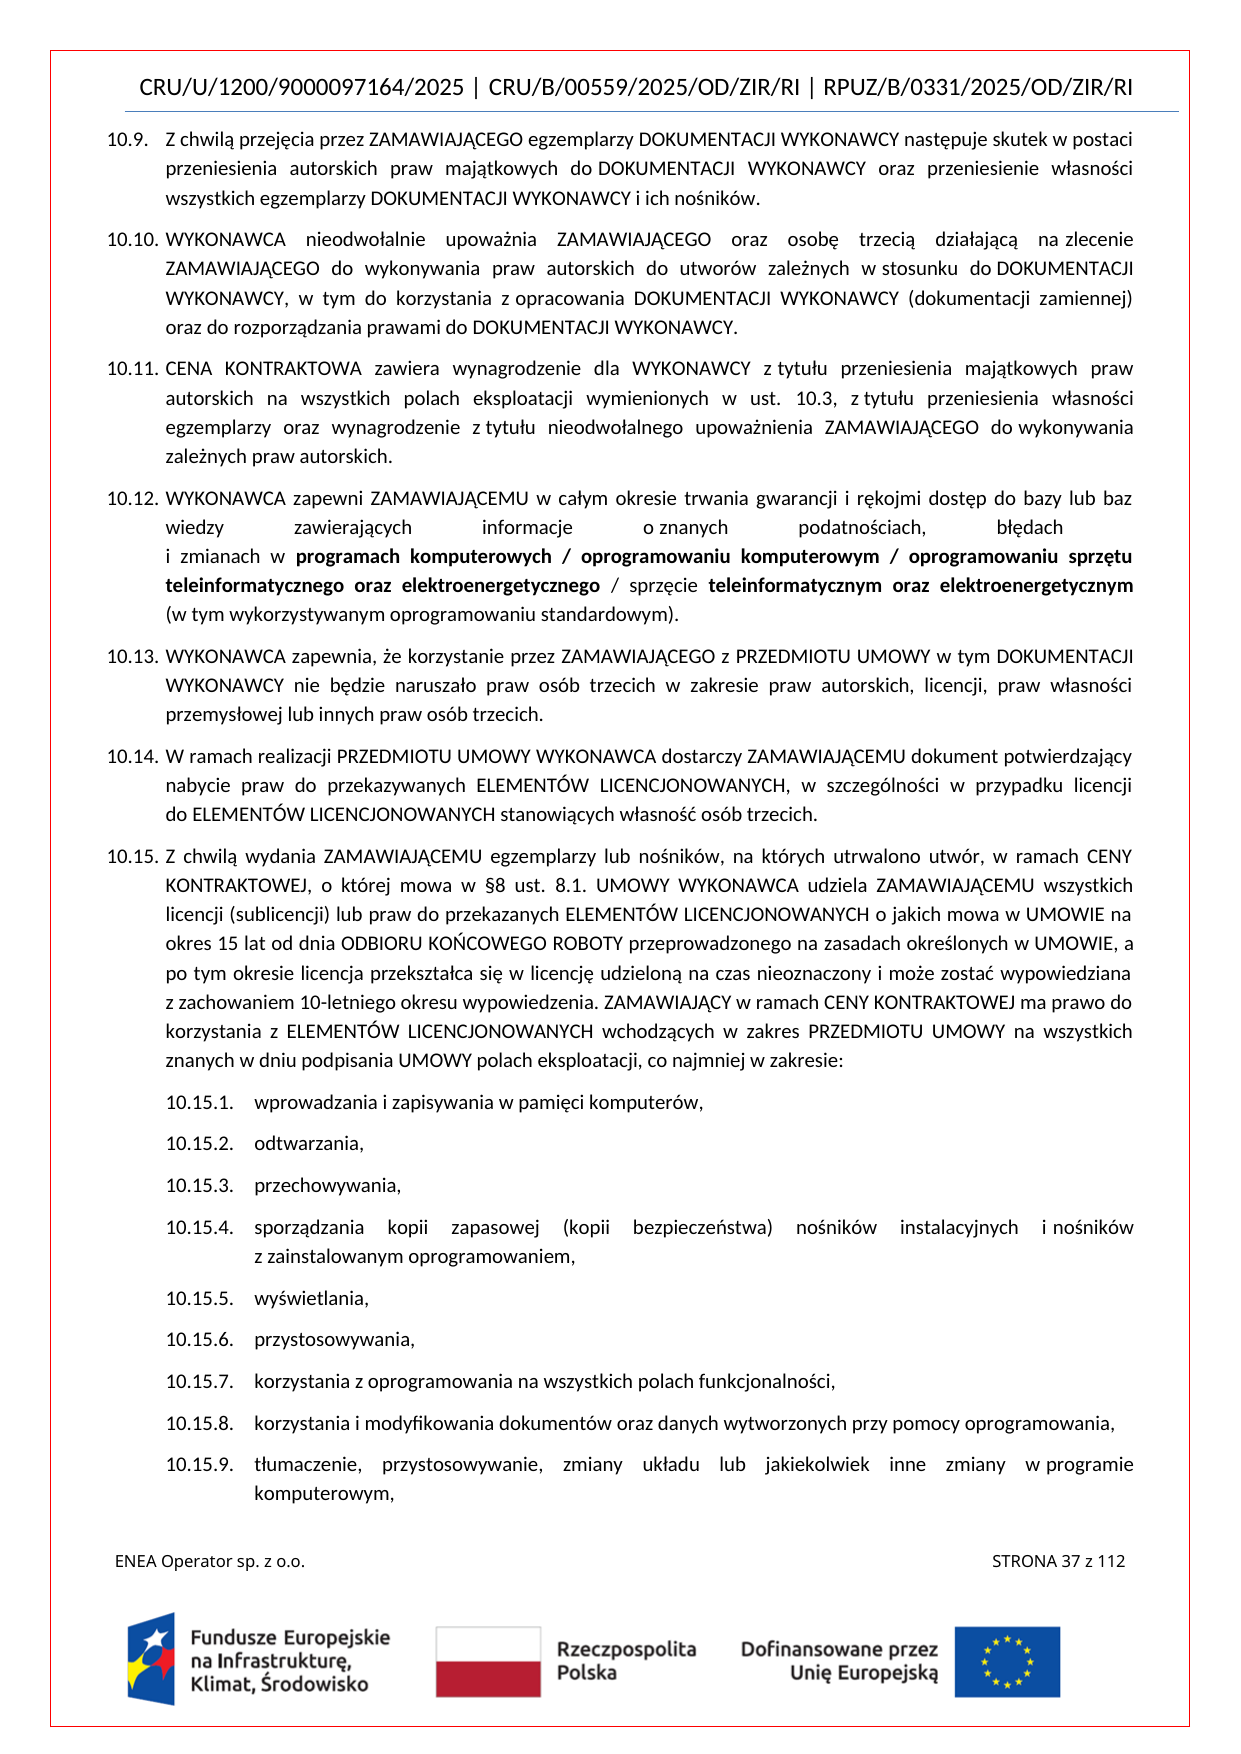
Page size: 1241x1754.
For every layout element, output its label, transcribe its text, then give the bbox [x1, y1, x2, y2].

list wyświetlania, [165, 1285, 1134, 1310]
list przechowywania, [165, 1172, 1134, 1198]
picture [106, 1589, 1074, 1726]
list WYKONAWCA nieodwołalnie upoważnia ZAMAWIAJĄCEGO oraz osobę trzecią działającą na zlecenie ZAMAWIAJĄCEGO do wykonywania praw autorskich do utworów zależnych w stosunku do DOKUMENTACJI WYKONAWCY, w tym do korzystania z opracowania DOKUMENTACJI WYKONAWCY (dokumentacji zamiennej) oraz do rozporządzania prawami do DOKUMENTACJI WYKONAWCY. [106, 226, 1134, 339]
list Z chwilą wydania ZAMAWIAJĄCEMU egzemplarzy lub nośników, na których utrwalono utwór, w ramach CENY KONTRAKTOWEJ, o której mowa w §8 ust. 8.1. UMOWY WYKONAWCA udziela ZAMAWIAJĄCEMU wszystkich licencji (sublicencji) lub praw do przekazanych ELEMENTÓW LICENCJONOWANYCH o jakich mowa w UMOWIE na okres 15 lat od dnia ODBIORU KOŃCOWEGO ROBOTY przeprowadzonego na zasadach określonych w UMOWIE, a po tym okresie licencja przekształca się w licencję udzieloną na czas nieoznaczony i może zostać wypowiedziana z zachowaniem 10-letniego okresu wypowiedzenia. ZAMAWIAJĄCY w ramach CENY KONTRAKTOWEJ ma prawo do korzystania z ELEMENTÓW LICENCJONOWANYCH wchodzących w zakres PRZEDMIOTU UMOWY na wszystkich znanych w dniu podpisania UMOWY polach eksploatacji, co najmniej w zakresie: [106, 843, 1134, 1073]
list Z chwilą przejęcia przez ZAMAWIAJĄCEGO egzemplarzy DOKUMENTACJI WYKONAWCY następuje skutek w postaci przeniesienia autorskich praw majątkowych do DOKUMENTACJI WYKONAWCY oraz przeniesienie własności wszystkich egzemplarzy DOKUMENTACJI WYKONAWCY i ich nośników. [106, 126, 1134, 210]
list W ramach realizacji PRZEDMIOTU UMOWY WYKONAWCA dostarczy ZAMAWIAJĄCEMU dokument potwierdzający nabycie praw do przekazywanych ELEMENTÓW LICENCJONOWANYCH, w szczególności w przypadku licencji do ELEMENTÓW LICENCJONOWANYCH stanowiących własność osób trzecich. [106, 743, 1134, 827]
list korzystania i modyfikowania dokumentów oraz danych wytworzonych przy pomocy oprogramowania, [165, 1410, 1134, 1435]
list przystosowywania, [165, 1326, 1134, 1352]
list sporządzania kopii zapasowej (kopii bezpieczeństwa) nośników instalacyjnych i nośników z zainstalowanym oprogramowaniem, [165, 1214, 1134, 1268]
list WYKONAWCA zapewni ZAMAWIAJĄCEMU w całym okresie trwania gwarancji i rękojmi dostęp do bazy lub baz wiedzy zawierających informacje o znanych podatnościach, błędach i zmianach w programach komputerowych / oprogramowaniu komputerowym / oprogramowaniu sprzętu teleinformatycznego oraz elektroenergetycznego / sprzęcie teleinformatycznym oraz elektroenergetycznym (w tym wykorzystywanym oprogramowaniu standardowym). [106, 485, 1134, 627]
list tłumaczenie, przystosowywanie, zmiany układu lub jakiekolwiek inne zmiany w programie komputerowym, [165, 1451, 1134, 1506]
list odtwarzania, [165, 1131, 1134, 1156]
list WYKONAWCA zapewnia, że korzystanie przez ZAMAWIAJĄCEGO z PRZEDMIOTU UMOWY w tym DOKUMENTACJI WYKONAWCY nie będzie naruszało praw osób trzecich w zakresie praw autorskich, licencji, praw własności przemysłowej lub innych praw osób trzecich. [106, 643, 1134, 727]
list CENA KONTRAKTOWA zawiera wynagrodzenie dla WYKONAWCY z tytułu przeniesienia majątkowych praw autorskich na wszystkich polach eksploatacji wymienionych w ust. 10.3, z tytułu przeniesienia własności egzemplarzy oraz wynagrodzenie z tytułu nieodwołalnego upoważnienia ZAMAWIAJĄCEGO do wykonywania zależnych praw autorskich. [106, 356, 1134, 468]
list wprowadzania i zapisywania w pamięci komputerów, [165, 1089, 1134, 1114]
list korzystania z oprogramowania na wszystkich polach funkcjonalności, [165, 1368, 1134, 1393]
